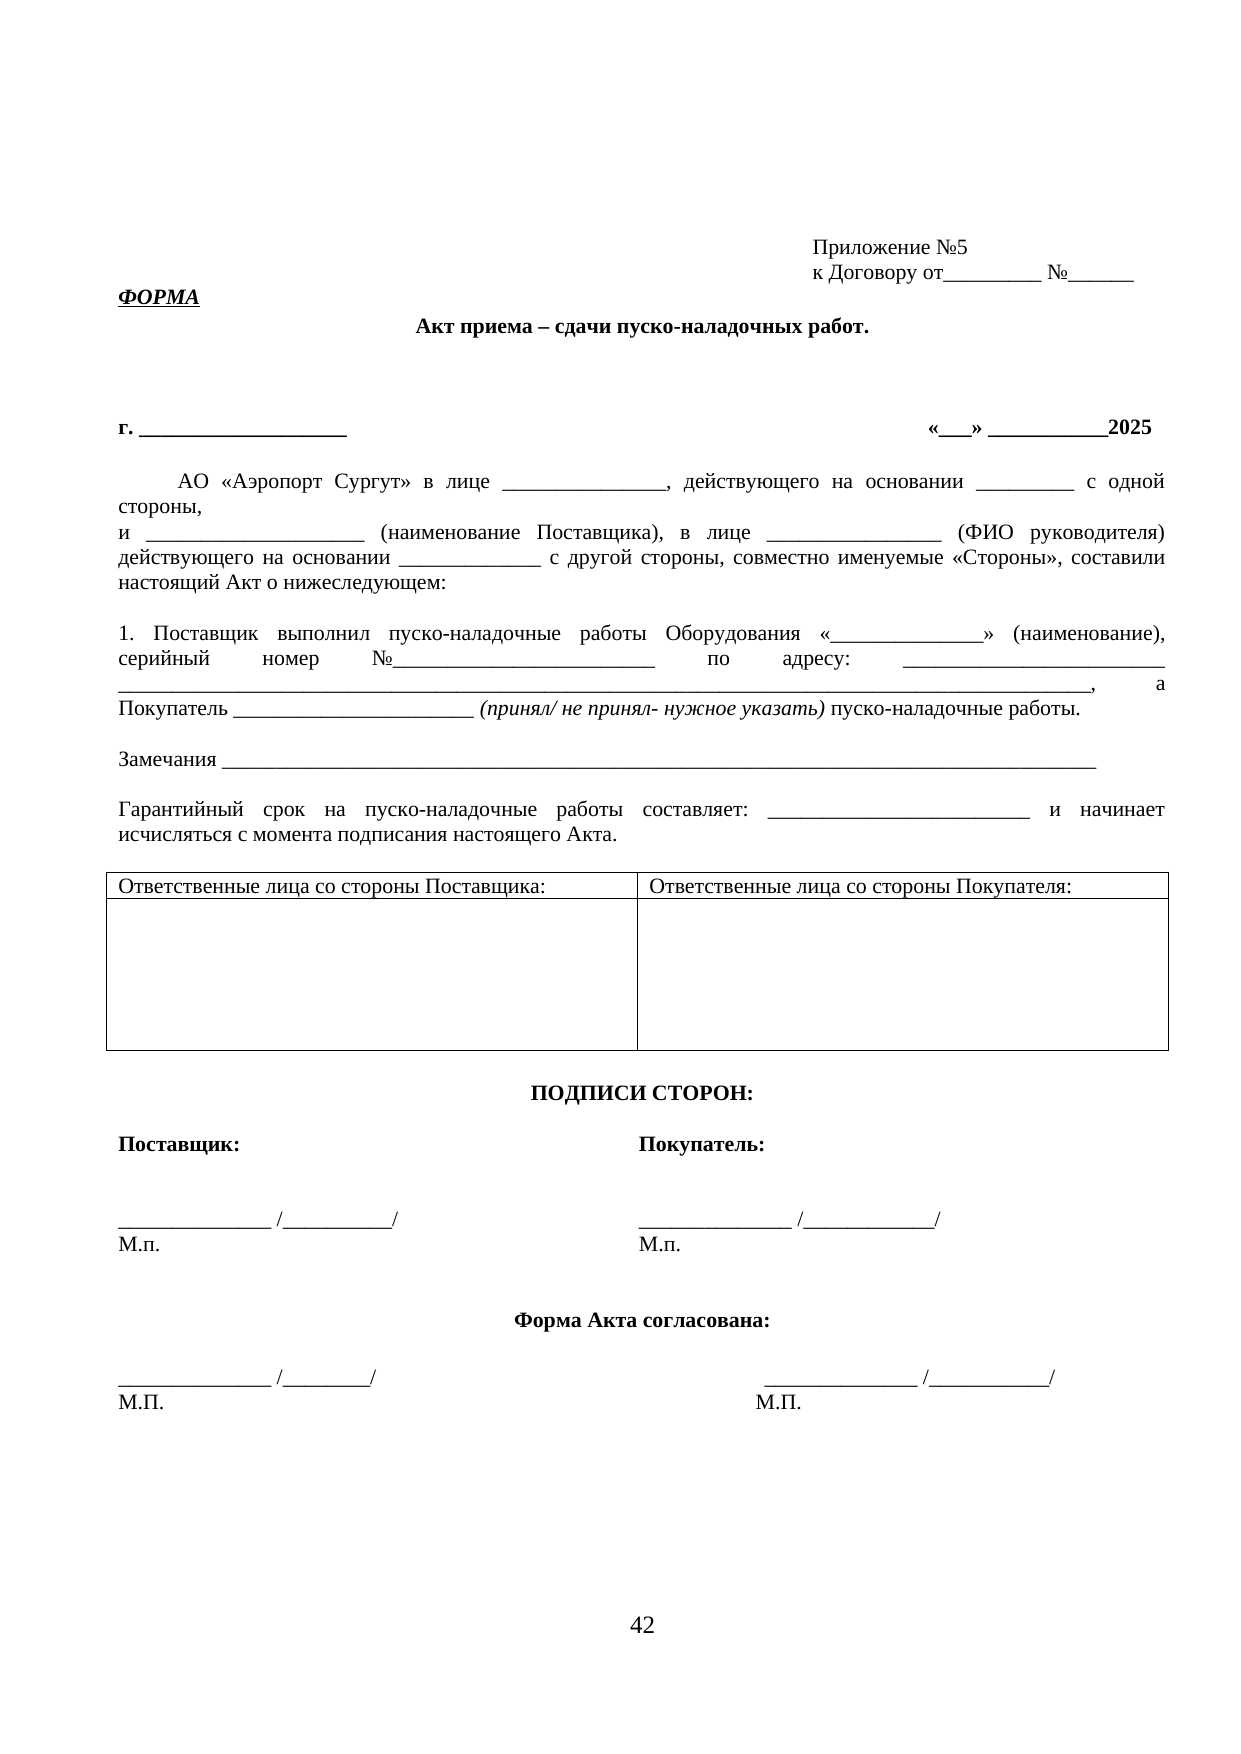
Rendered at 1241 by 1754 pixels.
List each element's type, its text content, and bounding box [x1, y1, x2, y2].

text Форма Акта согласована: [118, 1307, 1166, 1332]
text Гарантийный срок на пуско-наладочные работы составляет: ________________________ и начинает исчисляться с момента подписания настоящего Акта. [118, 796, 1166, 846]
table_header Поставщик: ______________ /__________/ М.п. [107, 1131, 627, 1257]
text Приложение №5 [118, 234, 1166, 259]
table_cell [638, 899, 1168, 1050]
text ПОДПИСИ СТОРОН: [118, 1080, 1166, 1105]
text ФОРМА [118, 284, 1166, 309]
table_cell [107, 899, 637, 1050]
text к Договору от_________ №______ [118, 259, 1166, 284]
text ______________ /________/ ______________ /___________/ [118, 1364, 1166, 1389]
text и ____________________ (наименование Поставщика), в лице ________________ (ФИО руководителя) действующего на основании _____________ с другой стороны, совместно именуемые «Стороны», составили настоящий Акт о нижеследующем: [118, 519, 1166, 594]
text М.П. М.П. [118, 1389, 1166, 1414]
table_header Покупатель: ______________ /____________/ М.п. [628, 1131, 1148, 1257]
table_header Ответственные лица со стороны Поставщика: [107, 873, 637, 898]
table_header Ответственные лица со стороны Покупателя: [638, 873, 1168, 898]
text г. ___________________ «___» ___________2025 [118, 414, 1166, 439]
text АО «Аэропорт Сургут» в лице _______________, действующего на основании _________ с одной стороны, [118, 468, 1166, 519]
text Замечания ________________________________________________________________________________ [118, 746, 1166, 771]
text Акт приема – сдачи пуско-наладочных работ. [118, 313, 1166, 338]
text 1. Поставщик выполнил пуско-наладочные работы Оборудования «______________» (наименование), серийный номер №________________________ по адресу: ________________________ _________________________________________________________________________________________, а Покупатель ______________________ (принял/ не принял- нужное указать) пуско-наладочные работы. [118, 619, 1166, 720]
